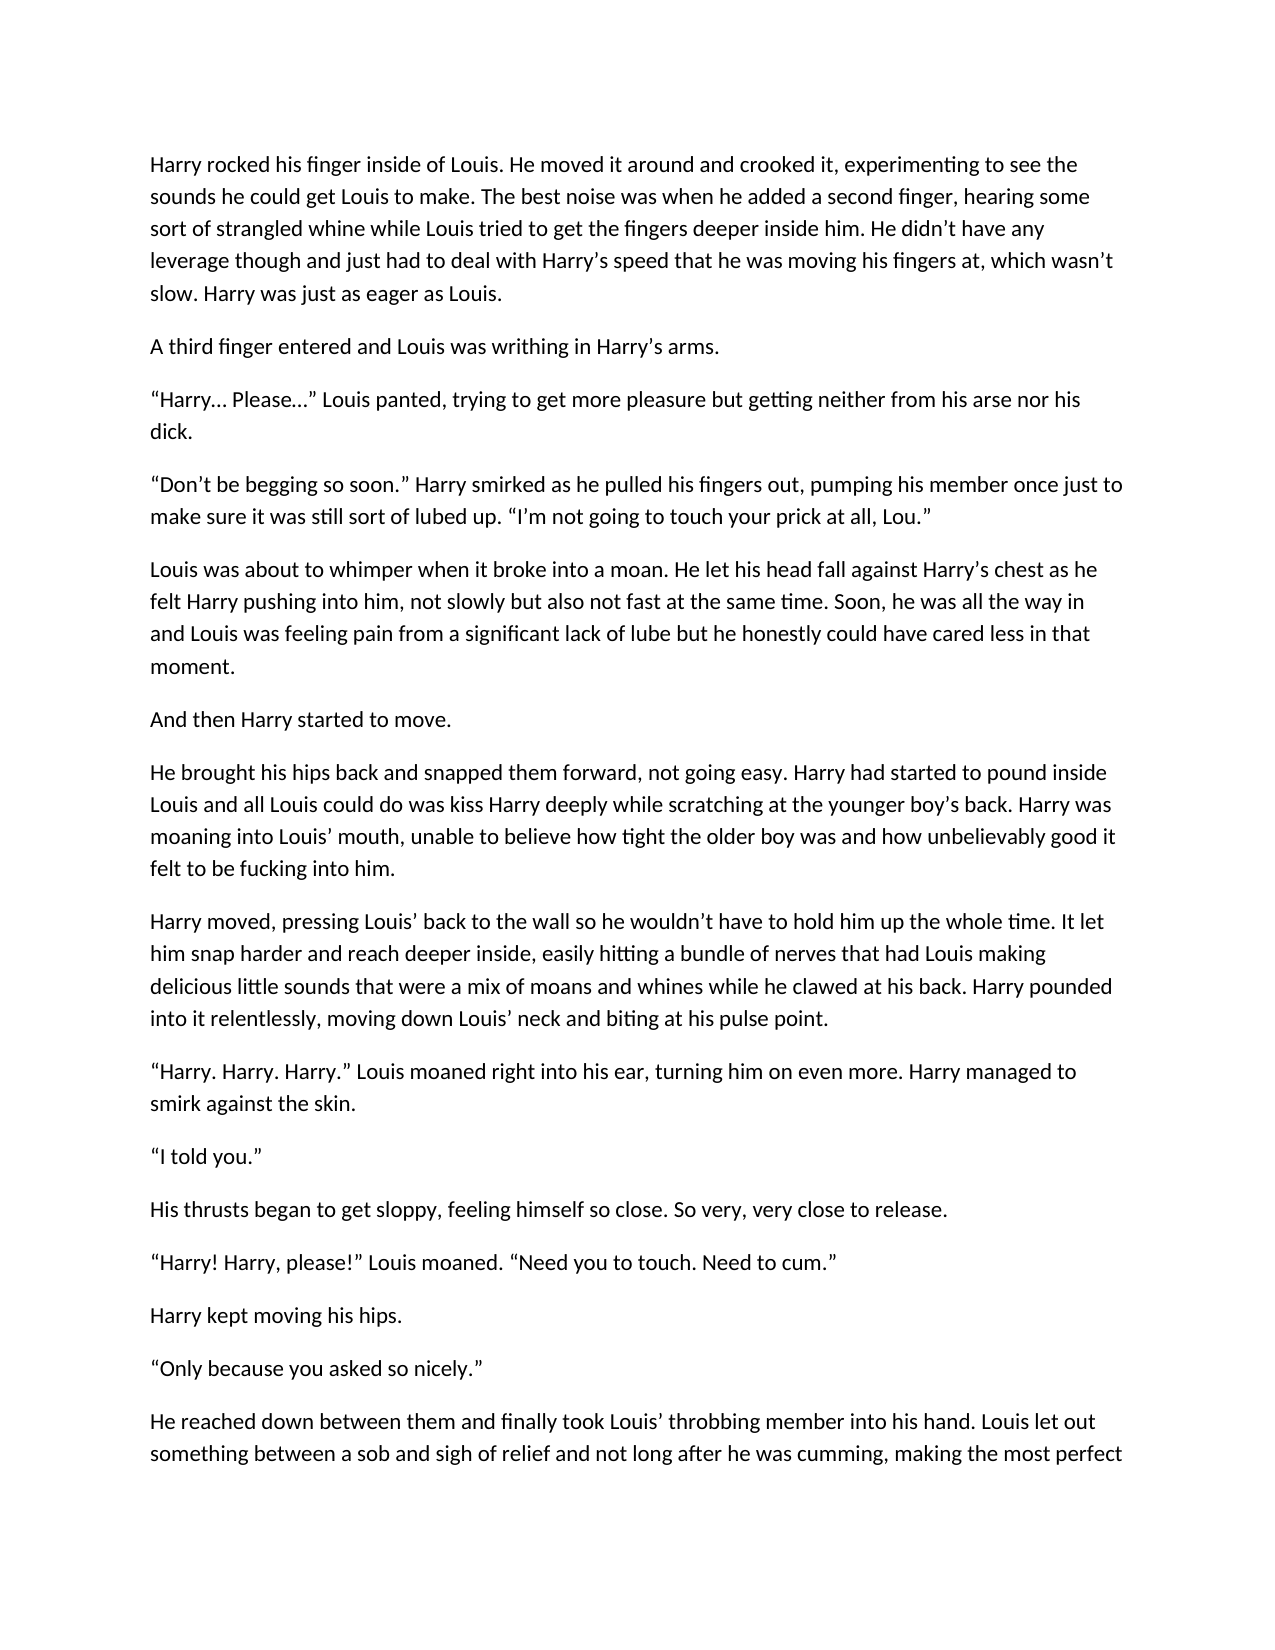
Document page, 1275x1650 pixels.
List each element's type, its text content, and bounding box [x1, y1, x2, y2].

text Harry moved, pressing Louis’ back to the wall so he wouldn’t have to hold him up the whole time. It let him snap harder and reach deeper inside, easily hitting a bundle of nerves that had Louis making delicious little sounds that were a mix of moans and whines while he clawed at his back. Harry pounded into it relentlessly, moving down Louis’ neck and biting at his pulse point. [150, 907, 1125, 1032]
text “Harry! Harry, please!” Louis moaned. “Need you to touch. Need to cum.” [150, 1248, 1125, 1276]
text Louis was about to whimper when it broke into a moan. He let his head fall against Harry’s chest as he felt Harry pushing into him, not slowly but also not fast at the same time. Soon, he was all the way in and Louis was feeling pain from a significant lack of lube but he honestly could have cared less in that moment. [150, 555, 1125, 680]
text And then Harry started to move. [150, 705, 1125, 733]
text “Harry… Please…” Louis panted, trying to get more pleasure but getting neither from his arse nor his dick. [150, 385, 1125, 445]
text His thrusts began to get sloppy, feeling himself so close. So very, very close to release. [150, 1195, 1125, 1223]
text “I told you.” [150, 1142, 1125, 1170]
text “Harry. Harry. Harry.” Louis moaned right into his ear, turning him on even more. Harry managed to smirk against the skin. [150, 1057, 1125, 1117]
text A third finger entered and Louis was writhing in Harry’s arms. [150, 332, 1125, 360]
text He brought his hips back and snapped them forward, not going easy. Harry had started to pound inside Louis and all Louis could do was kiss Harry deeply while scratching at the younger boy’s back. Harry was moaning into Louis’ mouth, unable to believe how tight the older boy was and how unbelievably good it felt to be fucking into him. [150, 758, 1125, 882]
text Harry rocked his finger inside of Louis. He moved it around and crooked it, experimenting to see the sounds he could get Louis to make. The best noise was when he added a second finger, hearing some sort of strangled whine while Louis tried to get the fingers deeper inside him. He didn’t have any leverage though and just had to deal with Harry’s speed that he was moving his fingers at, which wasn’t slow. Harry was just as eager as Louis. [150, 150, 1125, 307]
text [150, 1407, 1125, 1467]
text Harry kept moving his hips. [150, 1301, 1125, 1329]
text “Only because you asked so nicely.” [150, 1354, 1125, 1382]
text “Don’t be begging so soon.” Harry smirked as he pulled his fingers out, pumping his member once just to make sure it was still sort of lubed up. “I’m not going to touch your prick at all, Lou.” [150, 470, 1125, 530]
